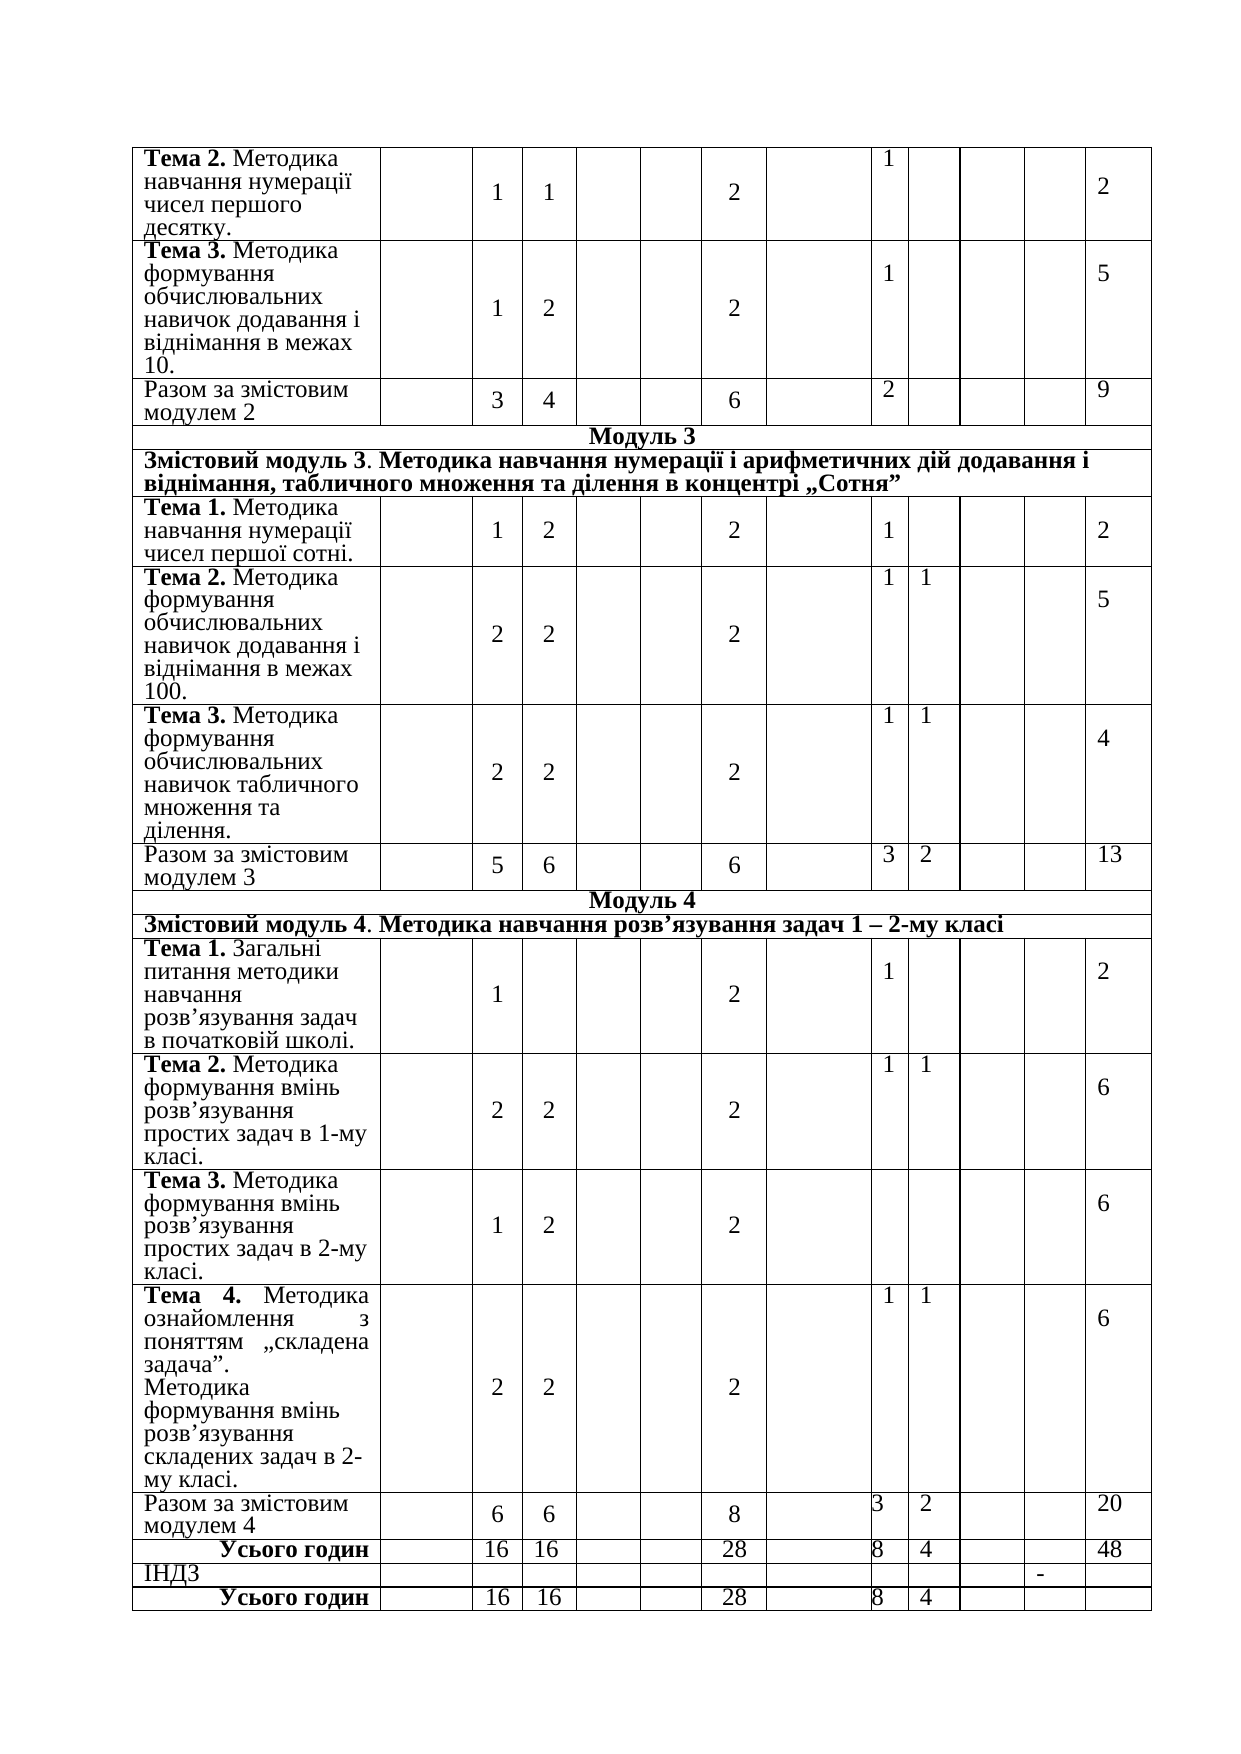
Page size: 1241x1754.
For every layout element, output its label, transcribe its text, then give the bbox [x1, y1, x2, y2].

table_cell [702, 1564, 766, 1586]
table_cell [577, 567, 640, 704]
table_cell 1 [872, 497, 908, 566]
table_cell [767, 1540, 871, 1562]
table_cell Усього годин [133, 1588, 380, 1610]
table_cell [1025, 497, 1085, 566]
table_cell [961, 1170, 1024, 1284]
table_cell 2 [702, 705, 766, 843]
table_cell 1 [909, 1054, 959, 1169]
table_cell 1 [872, 567, 908, 704]
table_cell [872, 1564, 908, 1586]
table_cell Модуль 3 [133, 426, 1151, 449]
table_cell 2 [523, 241, 576, 378]
table_cell 3 [872, 844, 908, 889]
table_cell 2 [909, 844, 959, 889]
table_cell [381, 1540, 472, 1562]
table_cell 6 [702, 844, 766, 889]
table_cell [381, 148, 472, 239]
table_cell [381, 1285, 472, 1492]
table_cell [909, 379, 959, 425]
table_cell 1 [872, 241, 908, 378]
table_cell [381, 1493, 472, 1538]
table_cell [473, 1564, 522, 1586]
table_cell [961, 379, 1024, 425]
table_cell Тема 3. Методика формування вмінь розв’язування простих задач в 2-му класі. [133, 1170, 380, 1284]
table_cell 2 [702, 148, 766, 239]
table_cell [909, 497, 959, 566]
table_cell Разом за змістовим модулем 2 [133, 379, 380, 425]
table_cell ІНДЗ [133, 1564, 380, 1586]
table_cell 4 [1086, 705, 1151, 843]
table_cell [909, 1170, 959, 1284]
table_cell [909, 148, 959, 239]
table_cell 5 [1086, 567, 1151, 704]
table_cell [641, 705, 701, 843]
table_cell 2 [523, 1170, 576, 1284]
table_cell 1 [473, 939, 522, 1053]
table_cell 9 [1086, 379, 1151, 425]
table_cell [641, 241, 701, 378]
table_cell [1025, 148, 1085, 239]
table_cell 2 [1086, 148, 1151, 239]
table_cell [961, 241, 1024, 378]
table_cell [641, 1564, 701, 1586]
table_cell [767, 148, 871, 239]
table_cell Разом за змістовим модулем 4 [133, 1493, 380, 1538]
table_cell [381, 705, 472, 843]
table_cell 2 [473, 1054, 522, 1169]
table_cell 2 [1086, 497, 1151, 566]
table_cell 6 [702, 379, 766, 425]
table_cell [767, 844, 871, 889]
table_cell [641, 939, 701, 1053]
table_cell 2 [702, 939, 766, 1053]
table_cell 1 [473, 1170, 522, 1284]
table_cell 1 [872, 939, 908, 1053]
table_cell [641, 148, 701, 239]
table_cell [1025, 1588, 1085, 1610]
table_cell [381, 379, 472, 425]
table_cell [1025, 939, 1085, 1053]
table_cell 8 [702, 1493, 766, 1538]
table_cell [577, 1564, 640, 1586]
table_cell Тема 1. Загальні питання методики навчання розв’язування задач в початковій школі. [133, 939, 380, 1053]
table_cell 1 [523, 148, 576, 239]
table_cell [1025, 1540, 1085, 1562]
table_cell [767, 379, 871, 425]
table_cell 16 [523, 1588, 576, 1610]
table_cell 28 [702, 1540, 766, 1562]
table_cell 4 [909, 1540, 959, 1562]
table_cell 13 [1086, 844, 1151, 889]
table_cell 1 [473, 497, 522, 566]
table_cell 2 [523, 497, 576, 566]
table_cell [641, 1285, 701, 1492]
table_cell 2 [702, 241, 766, 378]
table_cell 6 [1086, 1285, 1151, 1492]
table_cell [1025, 844, 1085, 889]
table_cell 1 [909, 705, 959, 843]
table_cell [767, 567, 871, 704]
table_cell 2 [702, 1285, 766, 1492]
table_cell [1025, 241, 1085, 378]
table_cell [381, 844, 472, 889]
table_cell [577, 1588, 640, 1610]
table_cell [577, 1285, 640, 1492]
table_cell - [1025, 1564, 1085, 1586]
table_cell 48 [1086, 1540, 1151, 1562]
table_cell 2 [909, 1493, 959, 1538]
table_cell Разом за змістовим модулем 3 [133, 844, 380, 889]
table_cell Тема 4. Методика ознайомлення з поняттям „складена задача”. Методика формування вмінь розв’язування складених задач в 2-му класі. [133, 1285, 380, 1492]
table_cell 1 [872, 705, 908, 843]
table_cell [577, 1540, 640, 1562]
table_cell [577, 241, 640, 378]
table_cell 2 [523, 1054, 576, 1169]
table_cell [767, 939, 871, 1053]
table_cell [577, 1493, 640, 1538]
table_cell 6 [523, 844, 576, 889]
table_cell 1 [909, 1285, 959, 1492]
table_cell 5 [473, 844, 522, 889]
table_cell [961, 567, 1024, 704]
table_cell [577, 1054, 640, 1169]
table_cell 2 [702, 1170, 766, 1284]
table_cell Тема 2. Методика навчання нумерації чисел першого десятку. [133, 148, 380, 239]
table_cell 2 [1086, 939, 1151, 1053]
table_cell 28 [702, 1588, 766, 1610]
table_cell Усього годин [133, 1540, 380, 1562]
table_cell [767, 1564, 871, 1586]
table_cell [523, 1564, 576, 1586]
table_cell [909, 241, 959, 378]
table_cell [767, 705, 871, 843]
table_cell [767, 1170, 871, 1284]
table_cell [961, 1493, 1024, 1538]
table_cell 2 [523, 705, 576, 843]
table_cell [767, 1054, 871, 1169]
table_cell 3 [473, 379, 522, 425]
table_cell [641, 1054, 701, 1169]
table_cell 2 [702, 1054, 766, 1169]
table_cell [577, 705, 640, 843]
table_cell 1 [909, 567, 959, 704]
table_cell [641, 1588, 701, 1610]
table_cell [1025, 567, 1085, 704]
table_cell Змістовий модуль 4. Методика навчання розв’язування задач 1 – 2-му класі [133, 915, 1151, 937]
table_cell [961, 844, 1024, 889]
table_cell 1 [872, 1285, 908, 1492]
table_cell [961, 705, 1024, 843]
table_cell 2 [523, 567, 576, 704]
table_cell [961, 497, 1024, 566]
table_cell 3 [872, 1493, 908, 1538]
table_cell [961, 148, 1024, 239]
table_cell [381, 1170, 472, 1284]
table_cell [381, 1564, 472, 1586]
table_cell 1 [872, 1054, 908, 1169]
table_cell [1086, 1588, 1151, 1610]
table_cell 20 [1086, 1493, 1151, 1538]
table_cell [961, 1285, 1024, 1492]
table_cell [381, 497, 472, 566]
table_cell 4 [523, 379, 576, 425]
table_cell [577, 1170, 640, 1284]
table_cell 2 [702, 567, 766, 704]
table_cell 2 [523, 1285, 576, 1492]
table_cell 4 [909, 1588, 959, 1610]
table_cell [577, 939, 640, 1053]
table_cell 2 [872, 379, 908, 425]
table_cell [641, 1170, 701, 1284]
table_cell 2 [473, 1285, 522, 1492]
table_cell [1086, 1564, 1151, 1586]
table_cell 6 [1086, 1170, 1151, 1284]
table_cell [577, 497, 640, 566]
table_cell [872, 1170, 908, 1284]
table_cell [381, 1588, 472, 1610]
table_cell 6 [473, 1493, 522, 1538]
table_cell 16 [523, 1540, 576, 1562]
table_cell [381, 241, 472, 378]
table_cell [961, 939, 1024, 1053]
table_cell [641, 567, 701, 704]
table_cell [767, 1493, 871, 1538]
table_cell Тема 2. Методика формування вмінь розв’язування простих задач в 1-му класі. [133, 1054, 380, 1169]
table_cell 1 [872, 148, 908, 239]
table_cell Змістовий модуль 3. Методика навчання нумерації і арифметичних дій додавання і віднімання, табличного множення та ділення в концентрі „Сотня” [133, 450, 1151, 496]
table_cell [909, 939, 959, 1053]
table_cell 16 [473, 1588, 522, 1610]
table_cell [523, 939, 576, 1053]
table_cell 1 [473, 241, 522, 378]
table_cell [577, 844, 640, 889]
table_cell Тема 3. Методика формування обчислювальних навичок додавання і віднімання в межах 10. [133, 241, 380, 378]
table_cell Тема 2. Методика формування обчислювальних навичок додавання і віднімання в межах 100. [133, 567, 380, 704]
table_cell [1025, 379, 1085, 425]
table_cell [381, 939, 472, 1053]
table_cell [767, 241, 871, 378]
table_cell 16 [473, 1540, 522, 1562]
table_cell [641, 379, 701, 425]
table_cell 2 [702, 497, 766, 566]
table_cell [1025, 1170, 1085, 1284]
table_cell 6 [1086, 1054, 1151, 1169]
table_cell [641, 1493, 701, 1538]
table_cell 2 [473, 705, 522, 843]
table_cell [1025, 705, 1085, 843]
table_cell [961, 1054, 1024, 1169]
table_cell [577, 148, 640, 239]
table_cell [767, 1588, 871, 1610]
table_cell [961, 1564, 1024, 1586]
table_cell 2 [473, 567, 522, 704]
table_cell [909, 1564, 959, 1586]
table_cell 8 [872, 1540, 908, 1562]
table_cell [1025, 1054, 1085, 1169]
table_cell [1025, 1285, 1085, 1492]
table_cell [767, 497, 871, 566]
table_cell Модуль 4 [133, 891, 1151, 913]
table_cell [577, 379, 640, 425]
table_cell [381, 567, 472, 704]
table_cell 8 [872, 1588, 908, 1610]
table_cell Тема 3. Методика формування обчислювальних навичок табличного множення та ділення. [133, 705, 380, 843]
table_cell Тема 1. Методика навчання нумерації чисел першої сотні. [133, 497, 380, 566]
table_cell [641, 844, 701, 889]
table_cell [767, 1285, 871, 1492]
table_cell 6 [523, 1493, 576, 1538]
table_cell [1025, 1493, 1085, 1538]
table_cell [961, 1588, 1024, 1610]
table_cell 1 [473, 148, 522, 239]
table_cell [641, 497, 701, 566]
table_cell [641, 1540, 701, 1562]
table_cell [961, 1540, 1024, 1562]
table_cell [381, 1054, 472, 1169]
table_cell 5 [1086, 241, 1151, 378]
